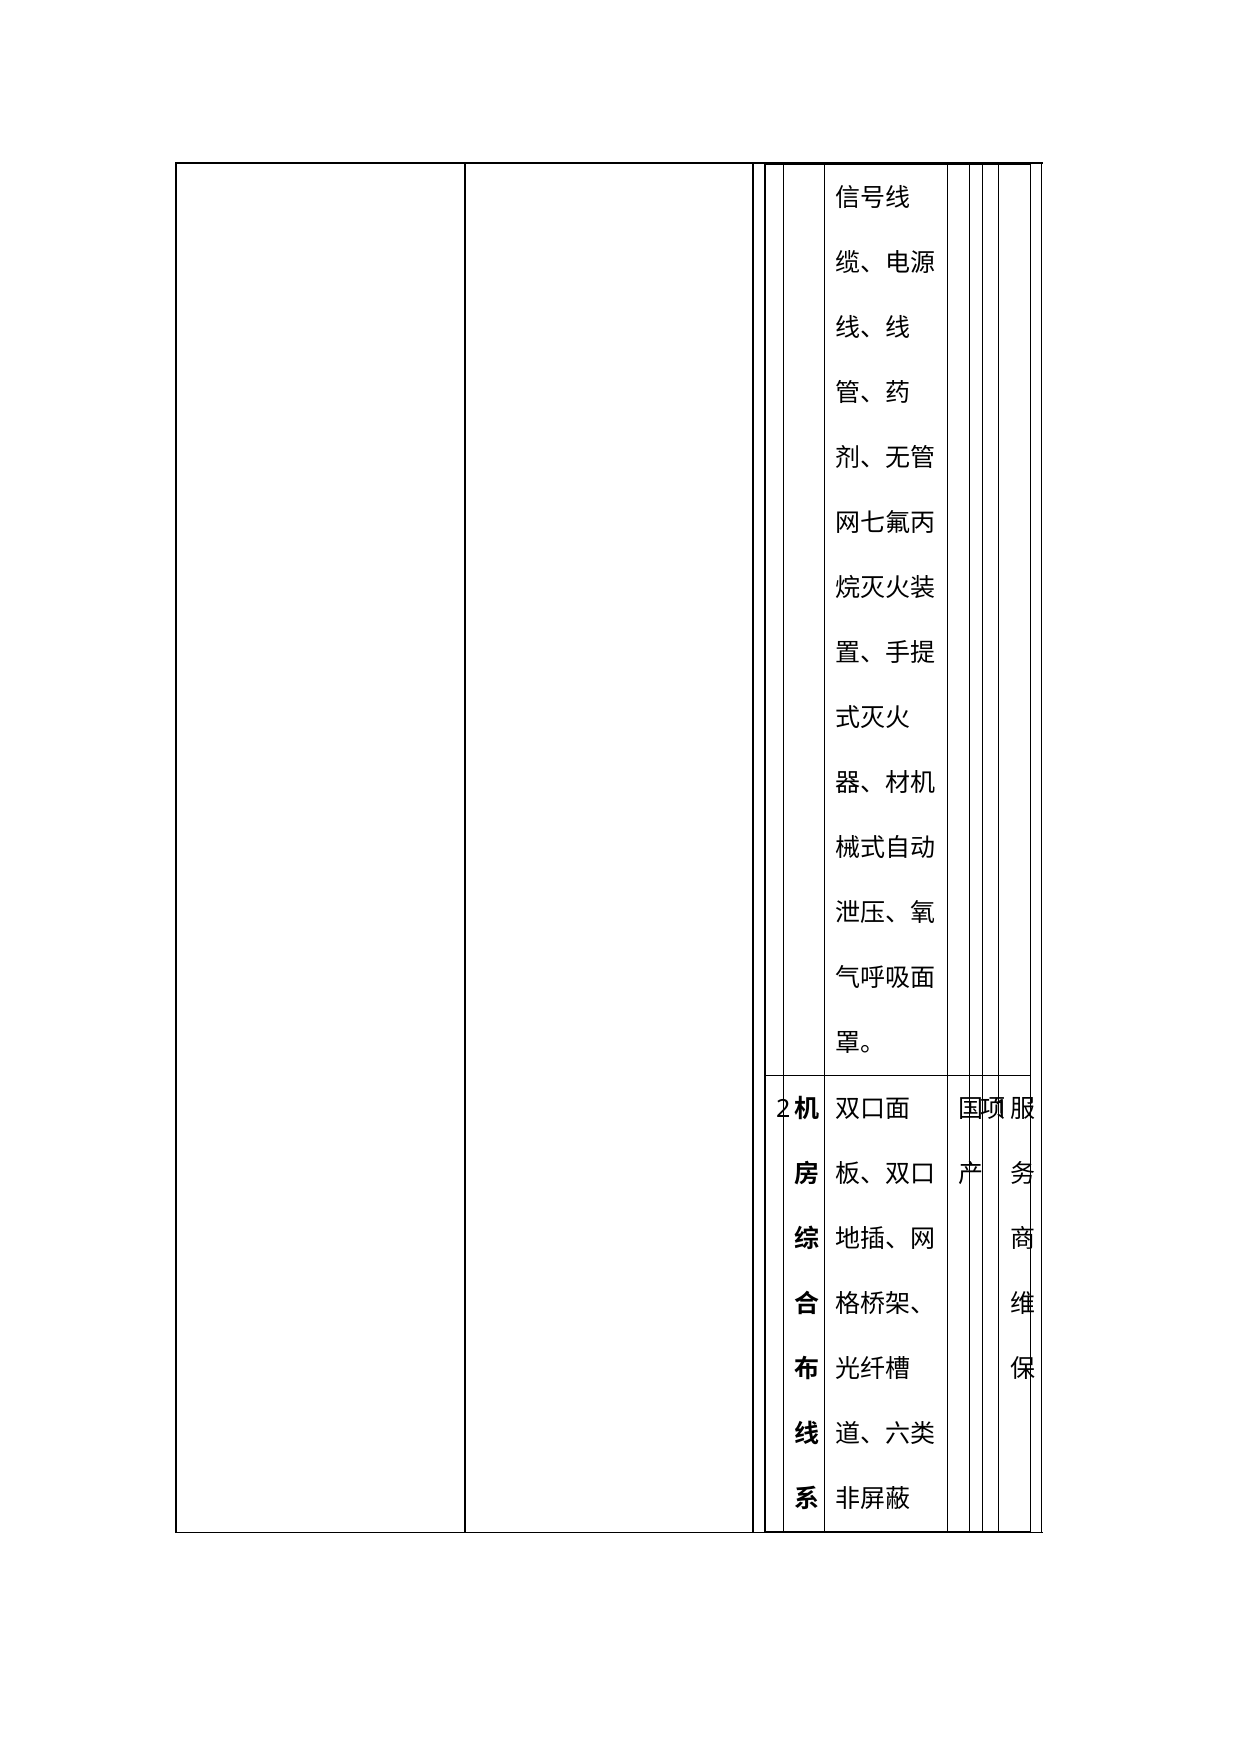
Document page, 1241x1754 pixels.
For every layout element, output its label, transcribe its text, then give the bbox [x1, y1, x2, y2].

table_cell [825, 165, 947, 1075]
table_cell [766, 165, 783, 1075]
table_cell [466, 164, 752, 1532]
table_cell 1 [177, 164, 464, 1532]
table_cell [970, 1114, 982, 1531]
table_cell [970, 165, 982, 1075]
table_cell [983, 1076, 998, 1531]
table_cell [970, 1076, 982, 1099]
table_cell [825, 1076, 947, 1531]
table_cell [754, 164, 764, 1532]
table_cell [1031, 164, 1041, 1532]
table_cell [999, 165, 1030, 1075]
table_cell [948, 165, 969, 1075]
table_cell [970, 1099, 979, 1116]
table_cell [784, 165, 824, 1075]
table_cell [948, 1076, 969, 1531]
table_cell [999, 1076, 1030, 1531]
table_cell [784, 1076, 824, 1531]
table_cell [983, 165, 998, 1075]
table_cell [766, 1076, 783, 1531]
